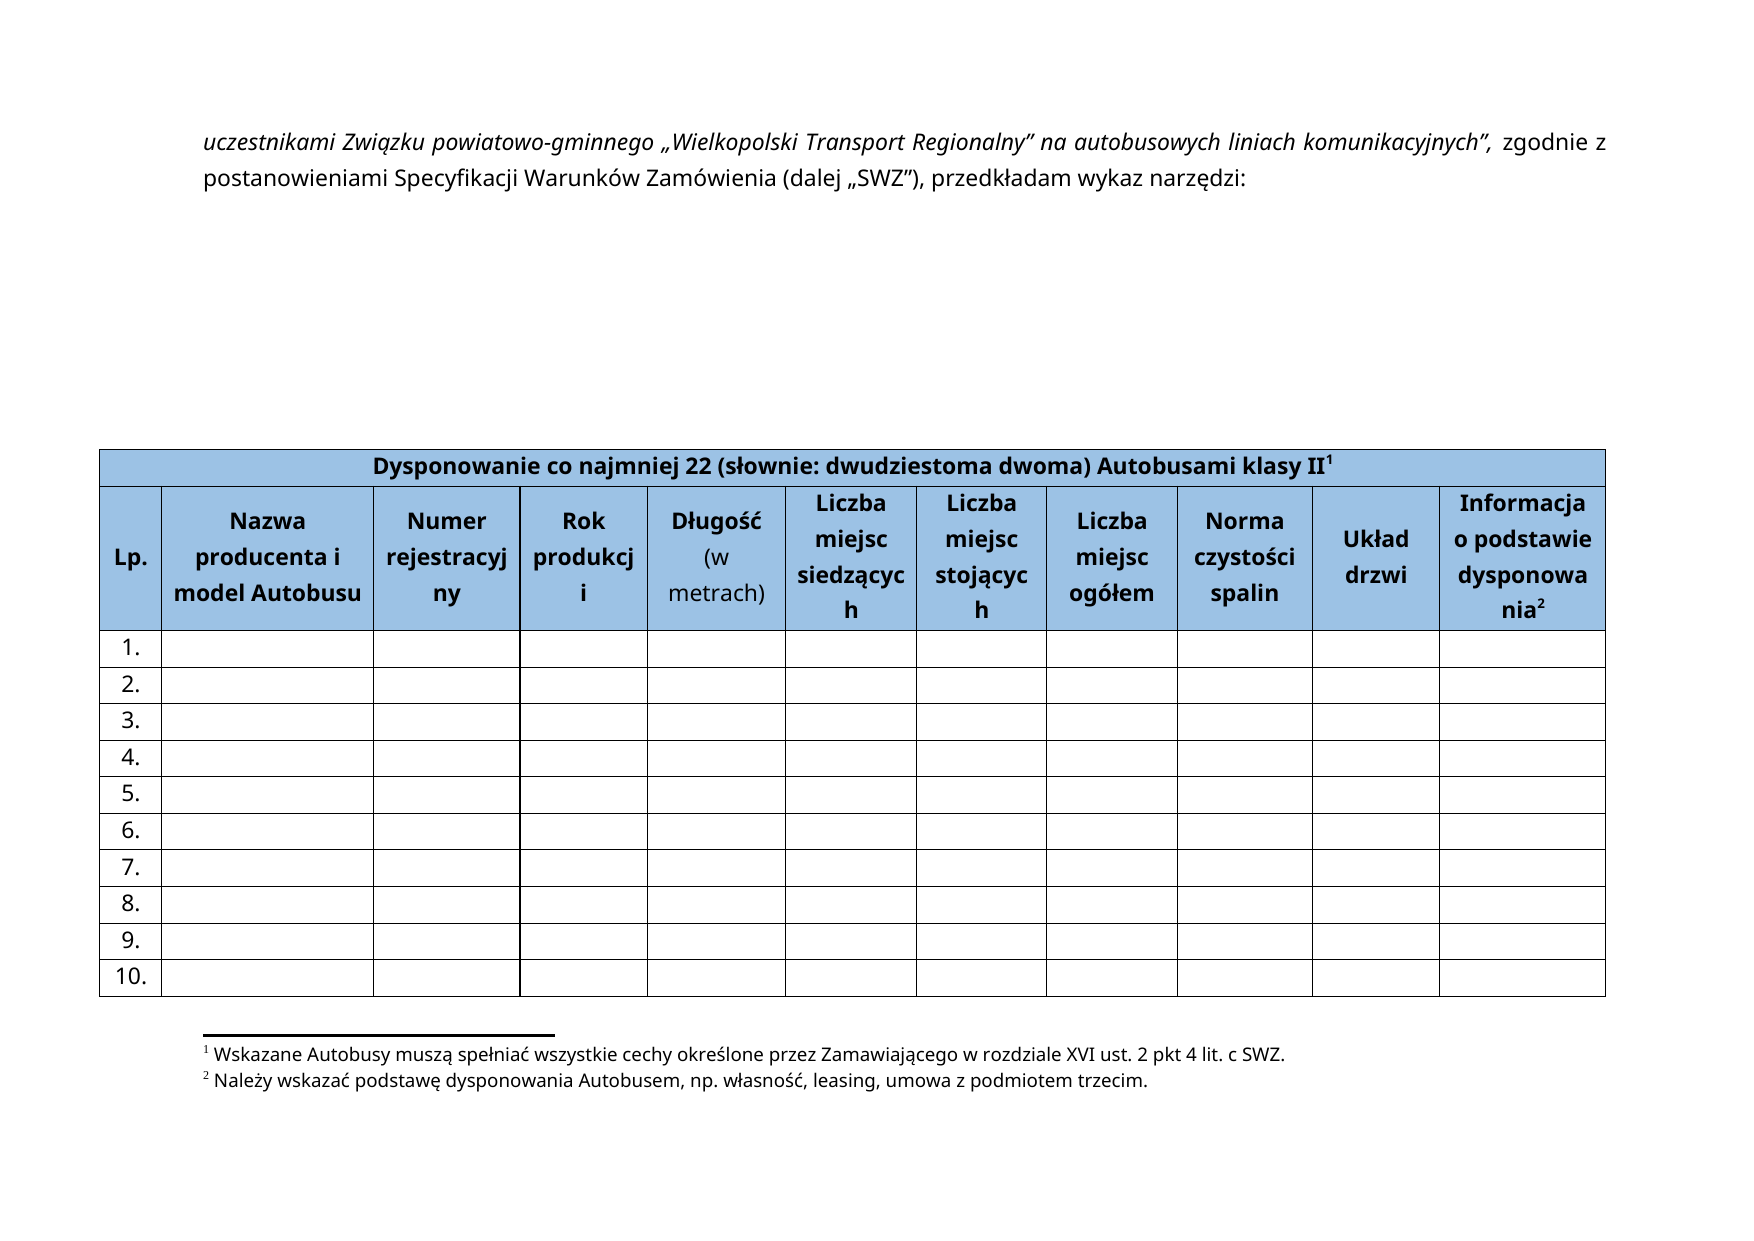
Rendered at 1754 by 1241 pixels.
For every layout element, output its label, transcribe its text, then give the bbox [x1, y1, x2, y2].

table_cell [917, 887, 1046, 922]
table_cell [521, 631, 647, 667]
table_cell [1313, 924, 1439, 959]
table_cell [1440, 887, 1605, 922]
table_cell [786, 777, 916, 813]
table_cell [1313, 741, 1439, 776]
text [203, 126, 1606, 193]
table_cell [1313, 704, 1439, 740]
table_cell [1313, 814, 1439, 849]
table_cell [917, 704, 1046, 740]
table_cell Liczba miejsc ogółem [1047, 487, 1177, 630]
table_cell [648, 887, 785, 922]
table_cell [648, 741, 785, 776]
table_cell [1440, 704, 1605, 740]
table_cell [162, 850, 373, 886]
table_cell [1178, 887, 1312, 922]
table_cell [1440, 960, 1605, 996]
table_cell [1047, 631, 1177, 667]
table_cell [786, 887, 916, 922]
table_cell [1047, 850, 1177, 886]
table_cell [1178, 850, 1312, 886]
table_cell [1440, 850, 1605, 886]
table_cell [648, 960, 785, 996]
table_cell [374, 924, 519, 959]
table_cell [162, 631, 373, 667]
table_cell [1178, 960, 1312, 996]
table_cell [786, 960, 916, 996]
table_cell [1047, 924, 1177, 959]
table_cell [521, 741, 647, 776]
table_cell [786, 814, 916, 849]
table_cell [521, 704, 647, 740]
table_cell [648, 814, 785, 849]
table_cell [1047, 814, 1177, 849]
table_cell [1178, 631, 1312, 667]
table_cell 2. [100, 668, 161, 703]
table_cell Informacja o podstawie dysponowania [1440, 487, 1605, 630]
table_cell [1047, 741, 1177, 776]
table_cell [786, 741, 916, 776]
table_cell [786, 704, 916, 740]
table_cell [374, 887, 519, 922]
table_cell 10. [100, 960, 161, 996]
table_cell [521, 924, 647, 959]
table_cell [521, 777, 647, 813]
table_cell [1313, 631, 1439, 667]
table_cell Nazwa producenta i model Autobusu [162, 487, 373, 630]
table_cell [1440, 777, 1605, 813]
table_cell [1313, 668, 1439, 703]
table_cell Numer rejestracyjny [374, 487, 519, 630]
table_cell [521, 887, 647, 922]
table_cell [1047, 960, 1177, 996]
table_cell [374, 814, 519, 849]
table_cell [374, 668, 519, 703]
table_cell Lp. [100, 487, 161, 630]
table_cell [1047, 704, 1177, 740]
table_cell [648, 850, 785, 886]
table_cell [917, 850, 1046, 886]
table_cell [1440, 924, 1605, 959]
table_cell [374, 850, 519, 886]
table_cell [162, 814, 373, 849]
table_cell [786, 850, 916, 886]
table_cell [521, 960, 647, 996]
table_cell Liczba miejsc stojących [917, 487, 1046, 630]
table_cell [1313, 850, 1439, 886]
table_cell [648, 704, 785, 740]
table_cell [374, 631, 519, 667]
table_cell [786, 668, 916, 703]
table_cell 8. [100, 887, 161, 922]
table_cell [1178, 777, 1312, 813]
table_cell [1047, 668, 1177, 703]
table_cell [1178, 814, 1312, 849]
table_cell 6. [100, 814, 161, 849]
table_cell 5. [100, 777, 161, 813]
table_cell [917, 631, 1046, 667]
table_cell [521, 814, 647, 849]
table_cell 9. [100, 924, 161, 959]
table_cell [1440, 668, 1605, 703]
table_cell [1440, 741, 1605, 776]
table_cell [374, 777, 519, 813]
table_cell [786, 924, 916, 959]
table_cell Norma czystości spalin [1178, 487, 1312, 630]
table_cell 4. [100, 741, 161, 776]
table_cell [648, 777, 785, 813]
table_header Dysponowanie co najmniej 22 (słownie: dwudziestoma dwoma) Autobusami klasy II [100, 450, 1605, 486]
table_cell [162, 741, 373, 776]
table_cell [917, 668, 1046, 703]
table_cell [374, 704, 519, 740]
table_cell [648, 631, 785, 667]
table_cell 7. [100, 850, 161, 886]
table_cell [917, 741, 1046, 776]
table_cell [162, 924, 373, 959]
table_cell 3. [100, 704, 161, 740]
table_cell [1178, 668, 1312, 703]
table_cell [917, 777, 1046, 813]
table_cell [648, 668, 785, 703]
table_cell [1178, 741, 1312, 776]
table_cell Rok produkcji [521, 487, 647, 630]
table_cell Układ drzwi [1313, 487, 1439, 630]
table_cell [162, 704, 373, 740]
table_cell [162, 777, 373, 813]
table_cell [1178, 704, 1312, 740]
table_cell [521, 850, 647, 886]
table_cell [521, 668, 647, 703]
table_cell 1. [100, 631, 161, 667]
table_cell Liczba miejsc siedzących [786, 487, 916, 630]
table_cell Długość (w metrach) [648, 487, 785, 630]
table_cell [374, 741, 519, 776]
table_cell [917, 814, 1046, 849]
table_cell [1047, 887, 1177, 922]
table_cell [1047, 777, 1177, 813]
table_cell [162, 887, 373, 922]
table_cell [1313, 887, 1439, 922]
table_cell [1440, 814, 1605, 849]
table_cell [1313, 777, 1439, 813]
table_cell [648, 924, 785, 959]
table_cell [1178, 924, 1312, 959]
table_cell [786, 631, 916, 667]
table_cell [917, 960, 1046, 996]
table_cell [374, 960, 519, 996]
table_cell [1313, 960, 1439, 996]
table_cell [162, 960, 373, 996]
table_cell [917, 924, 1046, 959]
table_cell [1440, 631, 1605, 667]
table_cell [162, 668, 373, 703]
